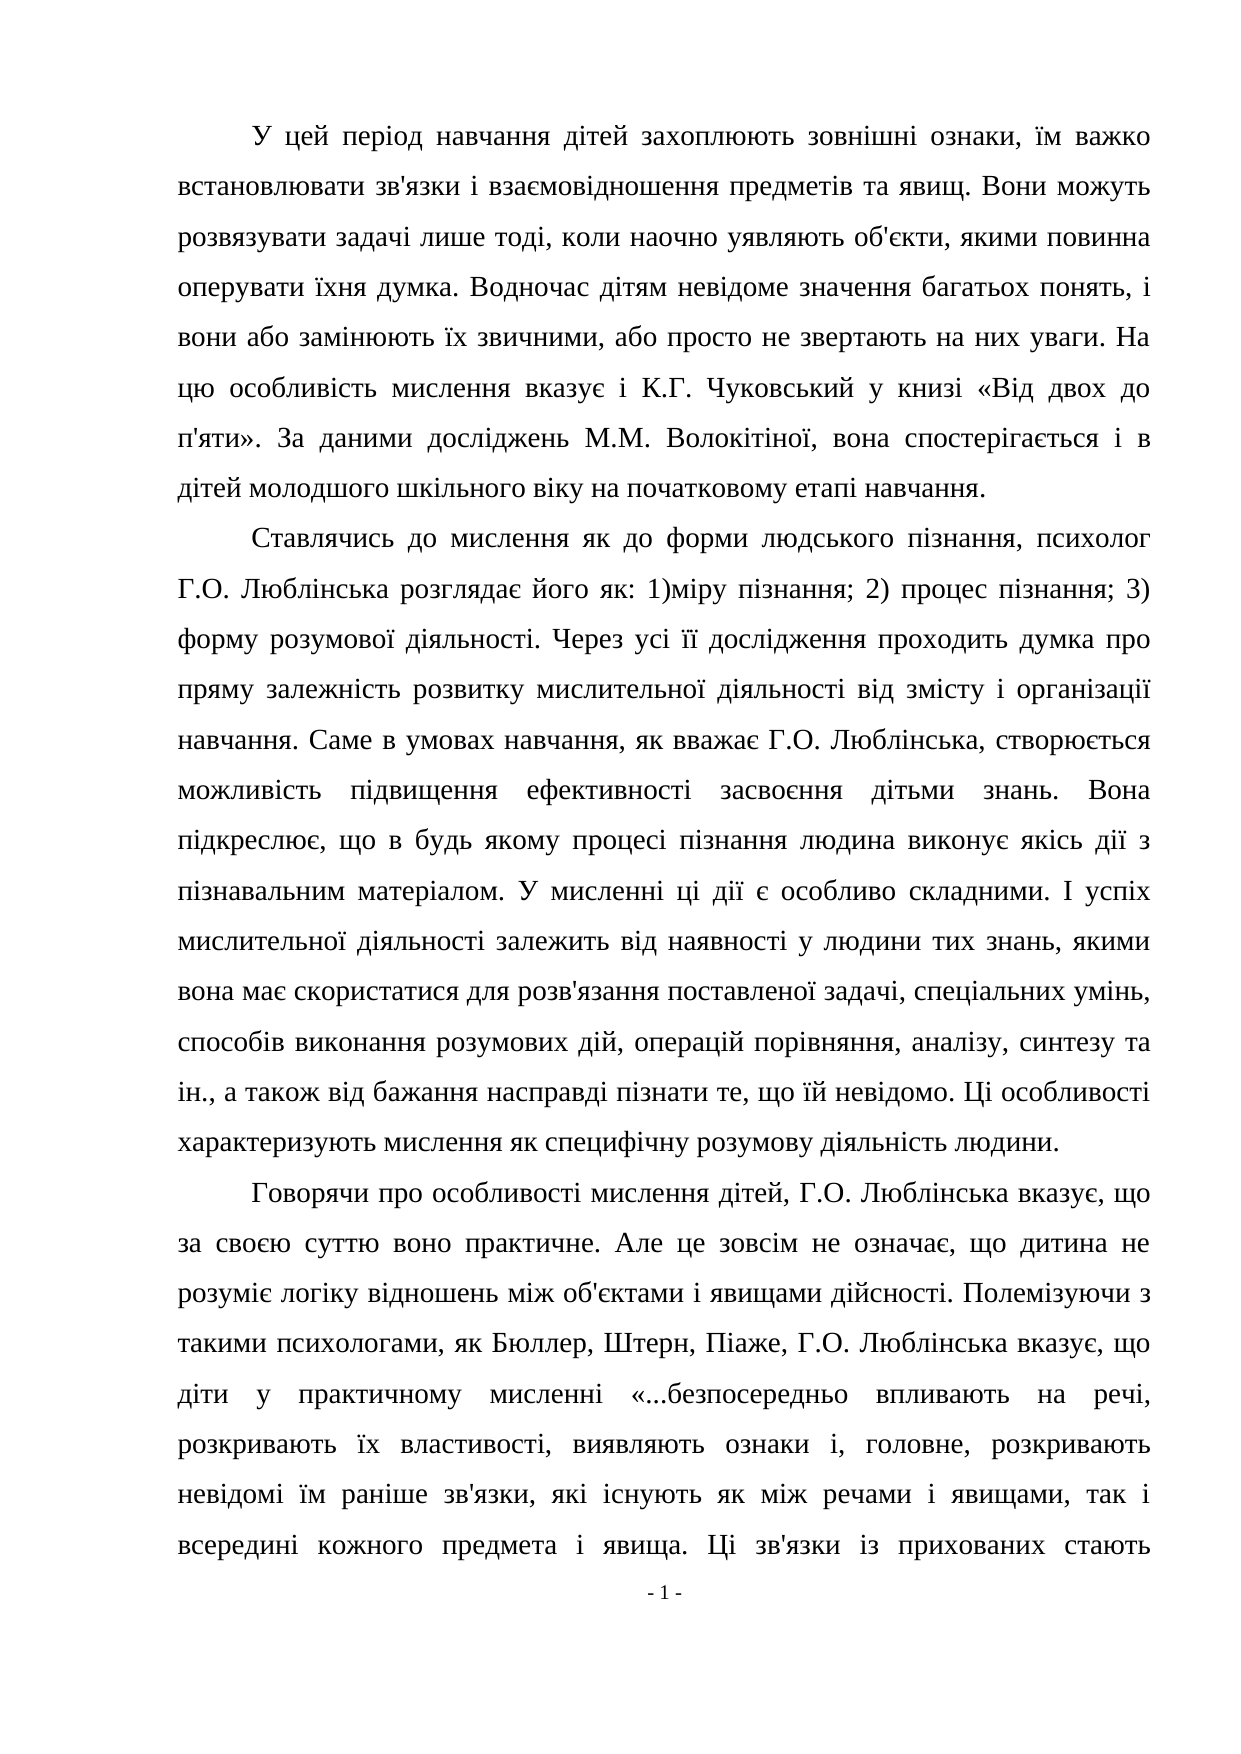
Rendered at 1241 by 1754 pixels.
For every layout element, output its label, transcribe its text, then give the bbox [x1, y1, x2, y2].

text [177, 1175, 1152, 1560]
text Ставлячись до мислення як до форми людського пізнання, психолог Г.О. Люблінська розглядає його як: 1)міру пізнання; 2) процес пізнання; 3) форму розумової діяльності. Через усі її дослідження проходить думка про пряму залежність розвитку мислительної діяльності від змісту і організації навчання. Саме в умовах навчання, як вважає Г.О. Люблінська, створюється можливість підвищення ефективності засвоєння дітьми знань. Вона підкреслює, що в будь якому процесі пізнання людина виконує якісь дії з пізнавальним матеріалом. У мисленні ці дії є особливо складними. І успіх мислительної діяльності залежить від наявності у людини тих знань, якими вона має скористатися для розв'язання поставленої задачі, спеціальних умінь, способів виконання розумових дій, операцій порівняння, аналізу, синтезу та ін., а також від бажання насправді пізнати те, що їй невідомо. Ці особливості характеризують мислення як специфічну розумову діяльність людини. [177, 521, 1152, 1158]
text У цей період навчання дітей захоплюють зовнішні ознаки, їм важко встановлювати зв'язки і взаємовідношення предметів та явищ. Вони можуть розвязувати задачі лише тоді, коли наочно уявляють об'єкти, якими повинна оперувати їхня думка. Водночас дітям невідоме значення багатьох понять, і вони або замінюють їх звичними, або просто не звертають на них уваги. На цю особливість мислення вказує і К.Г. Чуковський у книзі «Від двох до п'яти». За даними досліджень М.М. Волокітіної, вона спостерігається і в дітей молодшого шкільного віку на початковому етапі навчання. [177, 118, 1152, 504]
